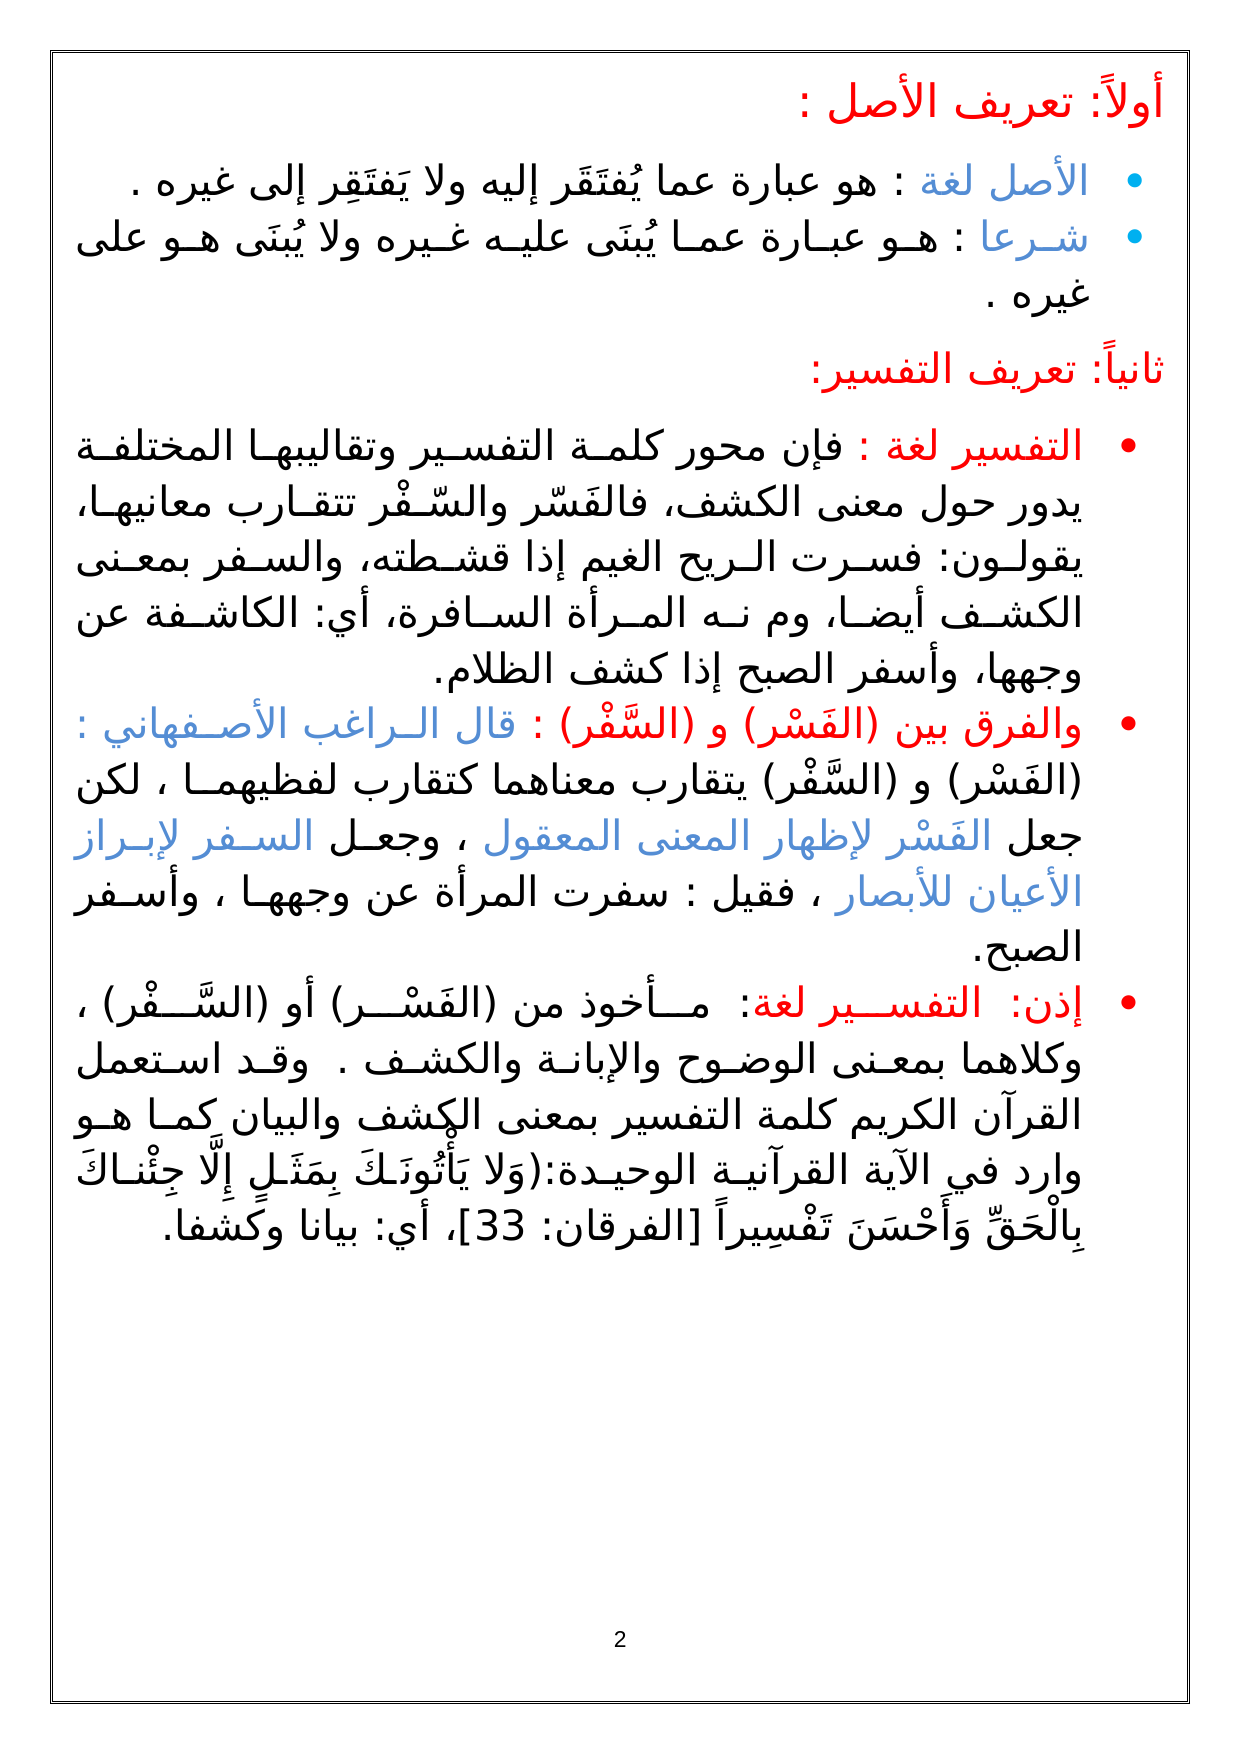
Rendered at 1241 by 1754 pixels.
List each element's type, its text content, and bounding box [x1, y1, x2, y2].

list والفرق بين (الفَسْر) و (السَّفْر) : قال الراغب الأصفهاني : (الفَسْر) و (السَّفْر) يتقارب معناهما كتقارب لفظيهما ، لكن جعل الفَسْر لإظهار المعنى المعقول ، وجعل السفر لإبراز الأعيان للأبصار ، فقيل : سفرت المرأة عن وجهها ، وأسفر الصبح. [75, 700, 1121, 972]
list إذن: التفسير لغة: مأخوذ من (الفَسْر) أو (السَّفْر) ، وكلاهما بمعنى الوضوح والإبانة والكشف . وقد استعمل القرآن الكريم كلمة التفسير بمعنى الكشف والبيان كما هو وارد في الآية القرآنية الوحيدة:(وَلا يَأْتُونَكَ بِمَثَلٍ إِلَّا جِئْناكَ بِالْحَقِّ وَأَحْسَنَ تَفْسِيراً [الفرقان: 33]، أي: بيانا وكشفا. [75, 979, 1121, 1250]
list شرعا : هو عبارة عما يُبنَى عليه غيره ولا يُبنَى هو على غيره . [75, 213, 1128, 317]
list الأصل لغة : هو عبارة عما يُفتَقَر إليه ولا يَفتَقِر إلى غيره . [75, 157, 1128, 206]
text ثانياً: تعريف التفسير: [75, 345, 1165, 394]
list التفسير لغة : فإن محور كلمة التفسير وتقاليبها المختلفة يدور حول معنى الكشف، فالفَسّر والسّفْر تتقارب معانيها، يقولون: فسرت الريح الغيم إذا قشطته، والسفر بمعنى الكشف أيضا، وم نه المرأة السافرة، أي: الكاشفة عن وجهها، وأسفر الصبح إذا كشف الظلام. [75, 422, 1121, 693]
text أولاً: تعريف الأصل : [75, 75, 1165, 128]
